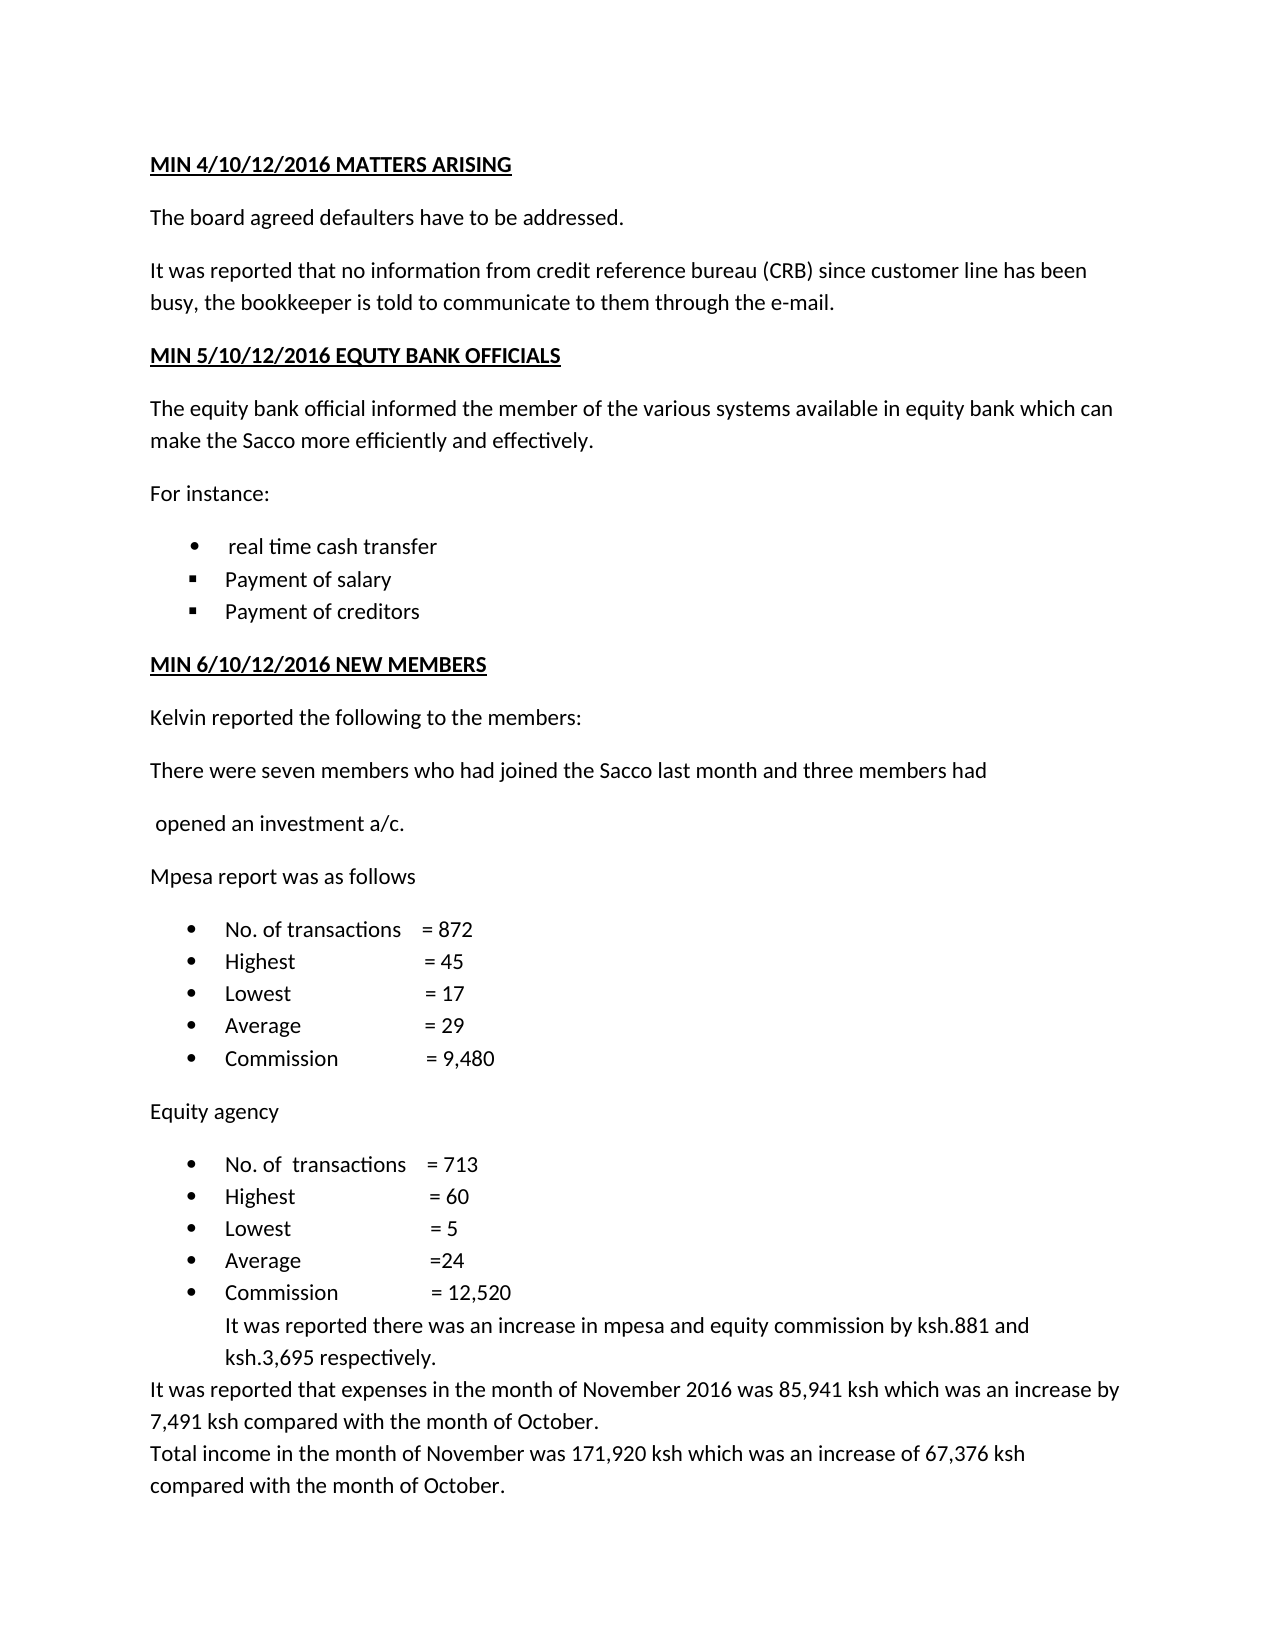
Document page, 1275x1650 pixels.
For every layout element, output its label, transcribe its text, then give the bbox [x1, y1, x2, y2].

list Average = 29 [187, 1012, 1125, 1039]
text Kelvin reported the following to the members: [150, 703, 1125, 731]
list Total income in the month of November was 171,920 ksh which was an increase of 67,376 ksh compared with the month of October. [150, 1439, 1125, 1500]
text The equity bank official informed the member of the various systems available in equity bank which can make the Sacco more efficiently and effectively. [150, 394, 1125, 454]
list No. of transactions = 713 [187, 1150, 1125, 1178]
list Highest = 45 [187, 947, 1125, 975]
text MIN 5/10/12/2016 EQUTY BANK OFFICIALS [150, 341, 1125, 369]
list Commission = 12,520 [187, 1278, 1125, 1307]
text There were seven members who had joined the Sacco last month and three members had [150, 756, 1125, 784]
list Lowest = 17 [187, 979, 1125, 1007]
list Payment of creditors [187, 597, 1125, 625]
text Mpesa report was as follows [150, 862, 1125, 890]
text opened an investment a/c. [150, 809, 1125, 837]
list Payment of salary [187, 565, 1125, 593]
list Average =24 [187, 1246, 1125, 1274]
list It was reported that expenses in the month of November 2016 was 85,941 ksh which was an increase by 7,491 ksh compared with the month of October. [150, 1375, 1125, 1435]
text It was reported that no information from credit reference bureau (CRB) since customer line has been busy, the bookkeeper is told to communicate to them through the e-mail. [150, 256, 1125, 316]
text MIN 4/10/12/2016 MATTERS ARISING [150, 150, 1125, 178]
list No. of transactions = 872 [187, 915, 1125, 943]
list Commission = 9,480 [187, 1044, 1125, 1072]
text Equity agency [150, 1097, 1125, 1125]
text The board agreed defaulters have to be addressed. [150, 203, 1125, 231]
list real time cash transfer [191, 532, 1125, 561]
list Highest = 60 [187, 1182, 1125, 1210]
list It was reported there was an increase in mpesa and equity commission by ksh.881 and ksh.3,695 respectively. [225, 1311, 1125, 1371]
text MIN 6/10/12/2016 NEW MEMBERS [150, 650, 1125, 678]
list Lowest = 5 [187, 1214, 1125, 1242]
text For instance: [150, 479, 1125, 507]
